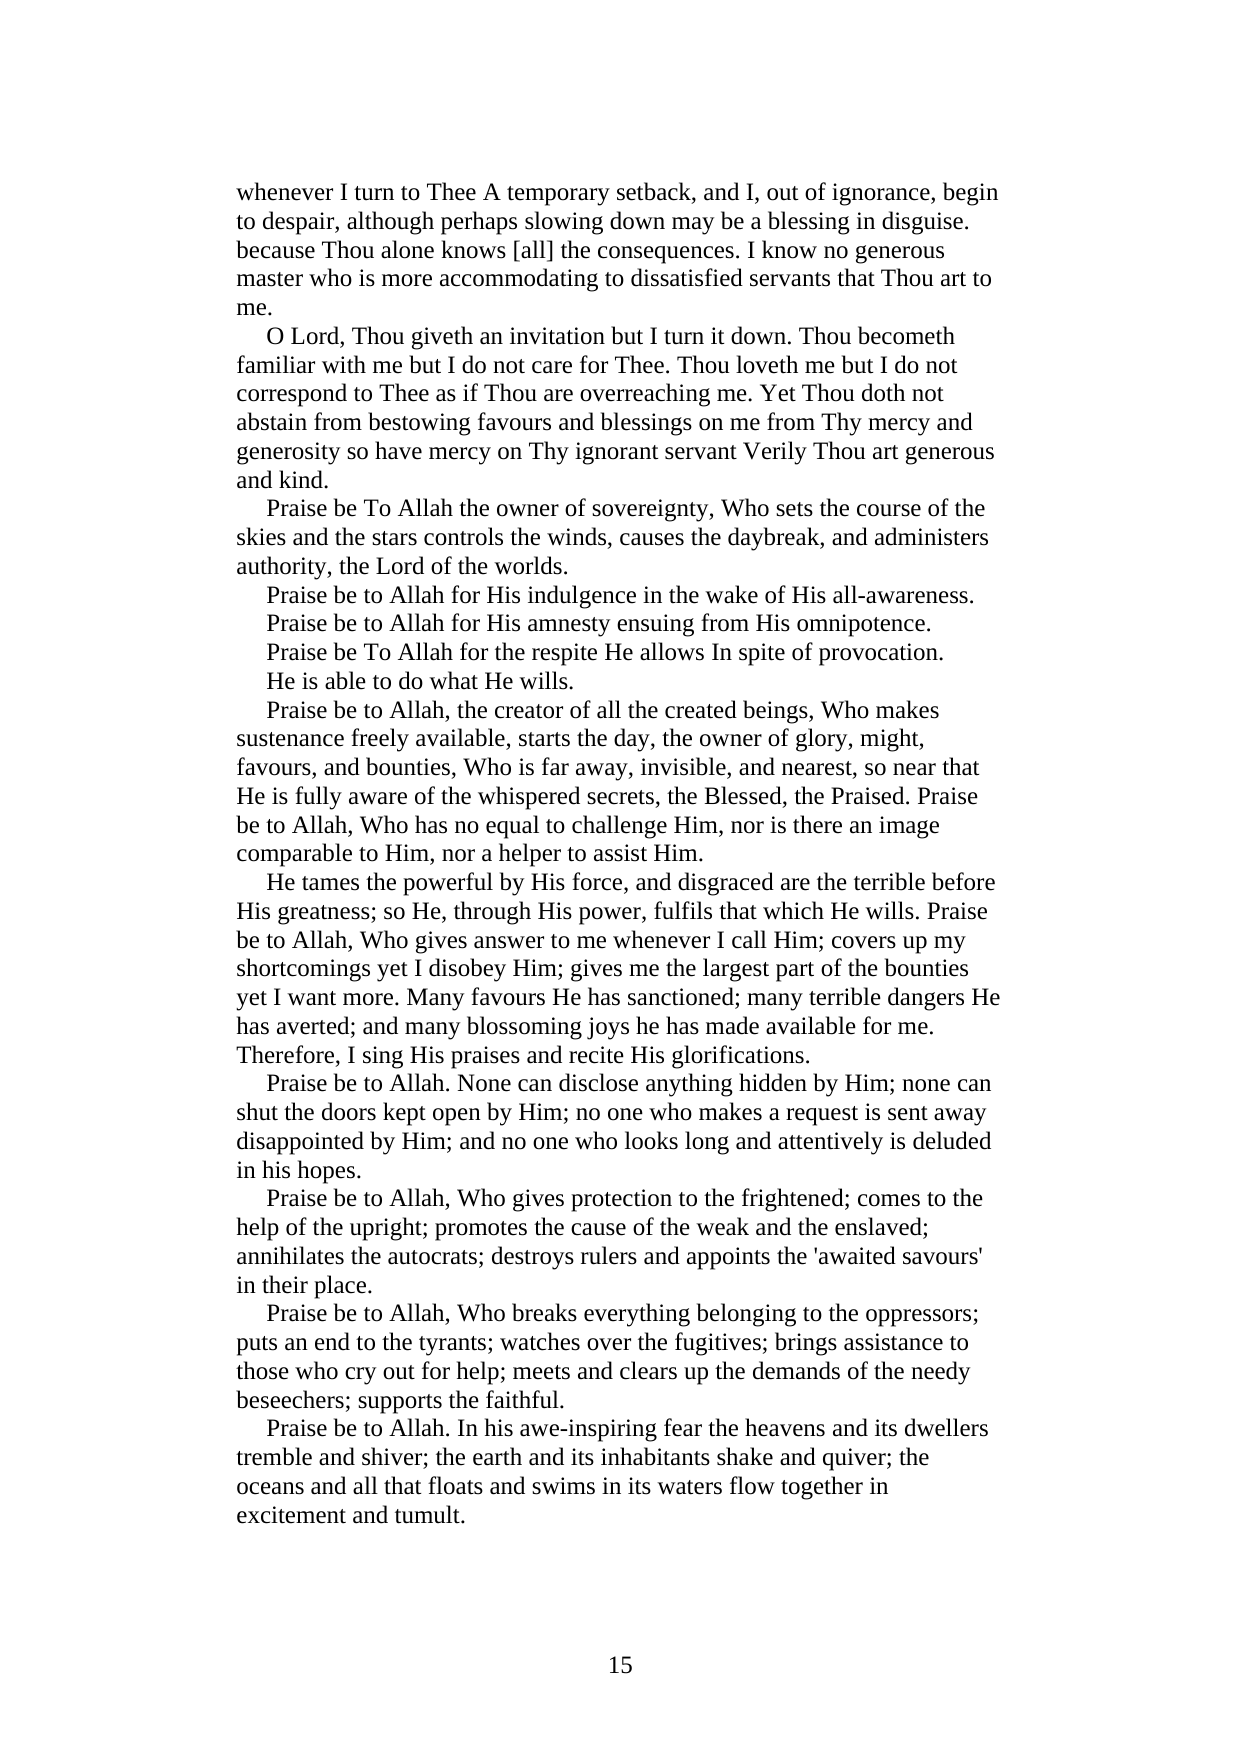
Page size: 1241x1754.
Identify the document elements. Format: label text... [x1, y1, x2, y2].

text Praise be to Allah, Who gives protection to the frightened; comes to the help of the upright; promotes the cause of the weak and the enslaved; annihilates the autocrats; destroys rulers and appoints the 'awaited savours' in their place. [236, 1183, 1004, 1298]
text O Lord, Thou giveth an invitation but I turn it down. Thou becometh familiar with me but I do not care for Thee. Thou loveth me but I do not correspond to Thee as if Thou are overreaching me. Yet Thou doth not abstain from bestowing favours and blessings on me from Thy mercy and generosity so have mercy on Thy ignorant servant Verily Thou art generous and kind. [236, 321, 1004, 493]
text He tames the powerful by His force, and disgraced are the terrible before His greatness; so He, through His power, fulfils that which He wills. Praise be to Allah, Who gives answer to me whenever I call Him; covers up my shortcomings yet I disobey Him; gives me the largest part of the bounties yet I want more. Many favours He has sanctioned; many terrible dangers He has averted; and many blossoming joys he has made available for me. Therefore, I sing His praises and recite His glorifications. [236, 867, 1004, 1068]
text Praise be to Allah, Who breaks everything belonging to the oppressors; puts an end to the tyrants; watches over the fugitives; brings assistance to those who cry out for help; meets and clears up the demands of the needy beseechers; supports the faithful. [236, 1298, 1004, 1413]
text Praise be To Allah the owner of sovereignty, Who sets the course of the skies and the stars controls the winds, causes the daybreak, and administers authority, the Lord of the worlds. [236, 493, 1004, 580]
text He is able to do what He wills. [236, 666, 1004, 695]
text Praise be to Allah, the creator of all the created beings, Who makes sustenance freely available, starts the day, the owner of glory, might, favours, and bounties, Who is far away, invisible, and nearest, so near that He is fully aware of the whispered secrets, the Blessed, the Praised. Praise be to Allah, Who has no equal to challenge Him, nor is there an image comparable to Him, nor a helper to assist Him. [236, 695, 1004, 867]
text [236, 177, 1004, 321]
text Praise be To Allah for the respite He allows In spite of provocation. [236, 637, 1004, 666]
text Praise be to Allah. None can disclose anything hidden by Him; none can shut the doors kept open by Him; no one who makes a request is sent away disappointed by Him; and no one who looks long and attentively is deluded in his hopes. [236, 1068, 1004, 1183]
text Praise be to Allah for His indulgence in the wake of His all-awareness. [236, 580, 1004, 608]
text Praise be to Allah. In his awe-inspiring fear the heavens and its dwellers tremble and shiver; the earth and its inhabitants shake and quiver; the oceans and all that floats and swims in its waters flow together in excitement and tumult. [236, 1413, 1004, 1528]
text Praise be to Allah for His amnesty ensuing from His omnipotence. [236, 608, 1004, 637]
